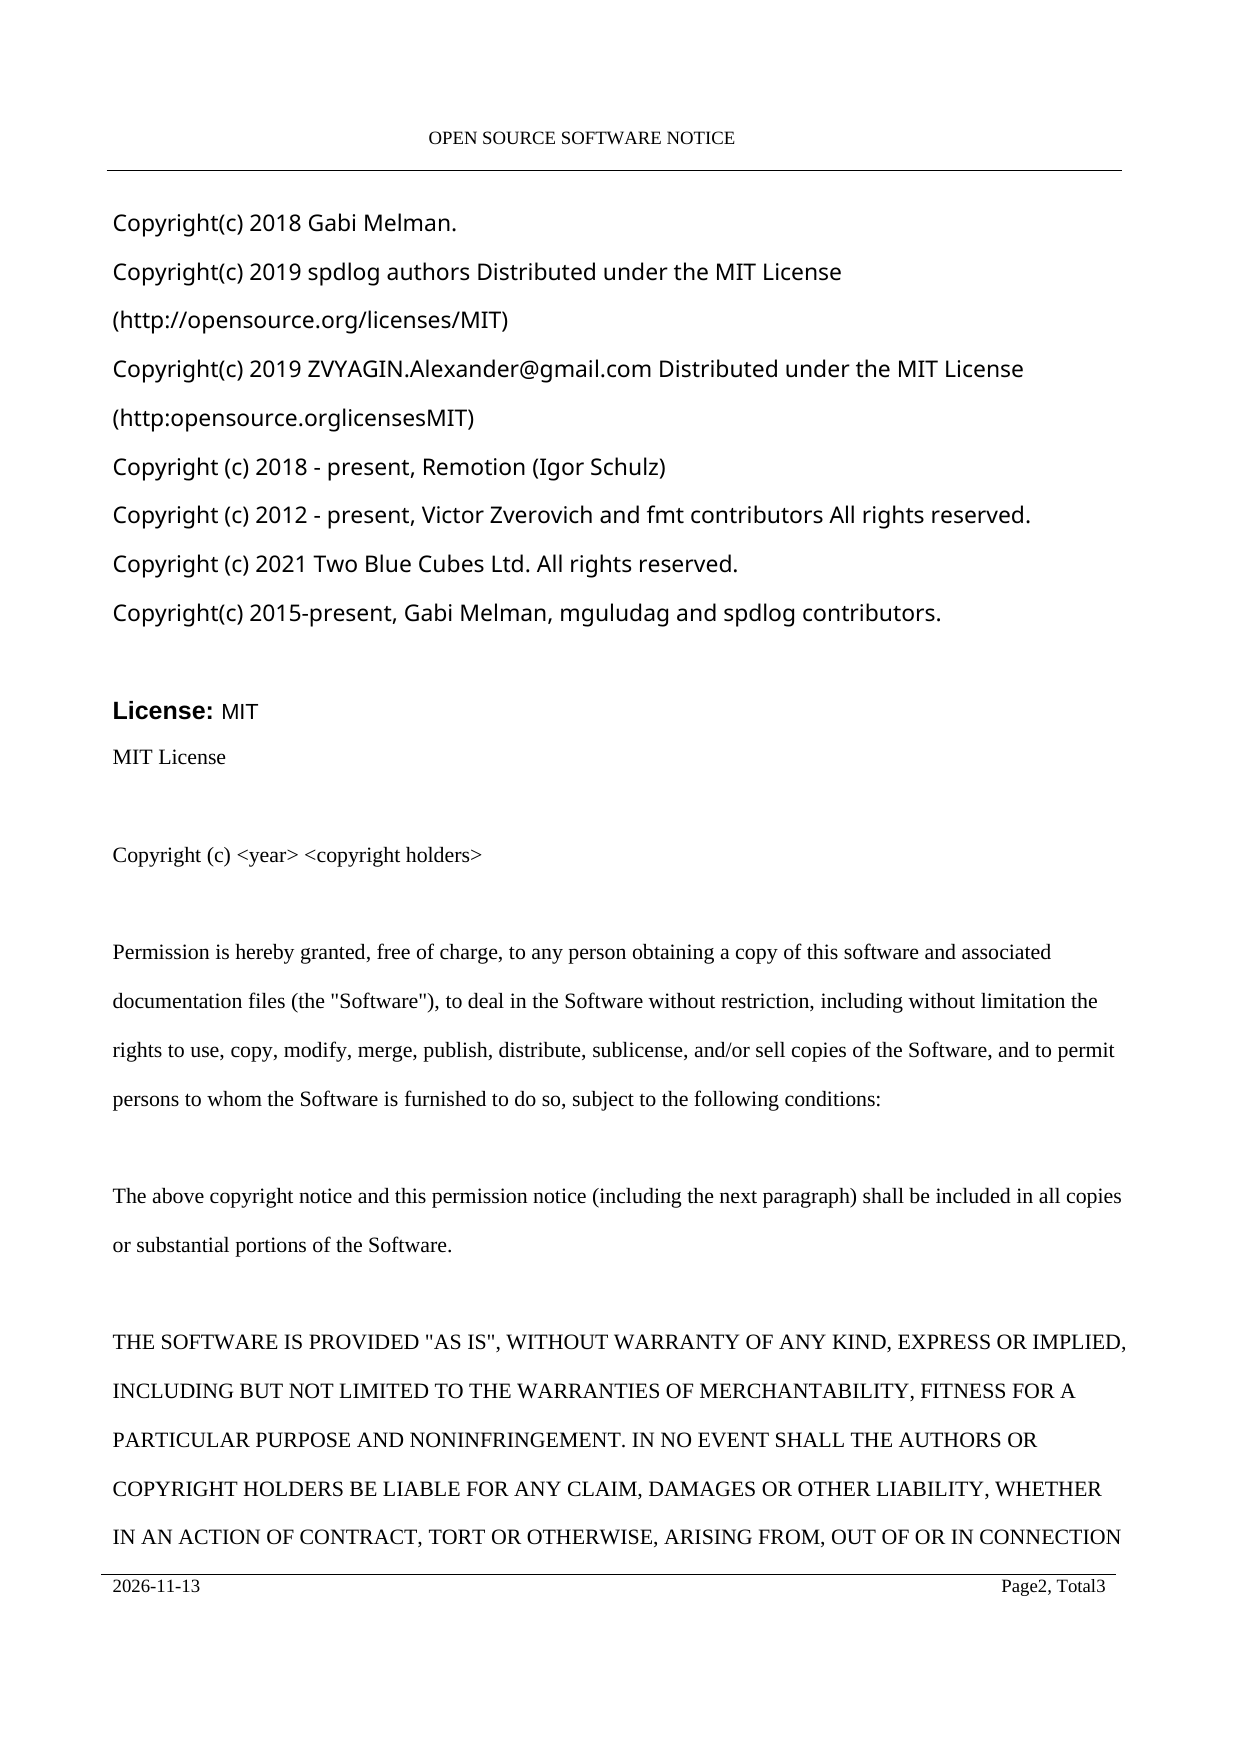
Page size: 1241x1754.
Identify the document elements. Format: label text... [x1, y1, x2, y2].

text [112, 206, 1128, 678]
text License: MIT [112, 694, 1128, 726]
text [112, 741, 1128, 1553]
